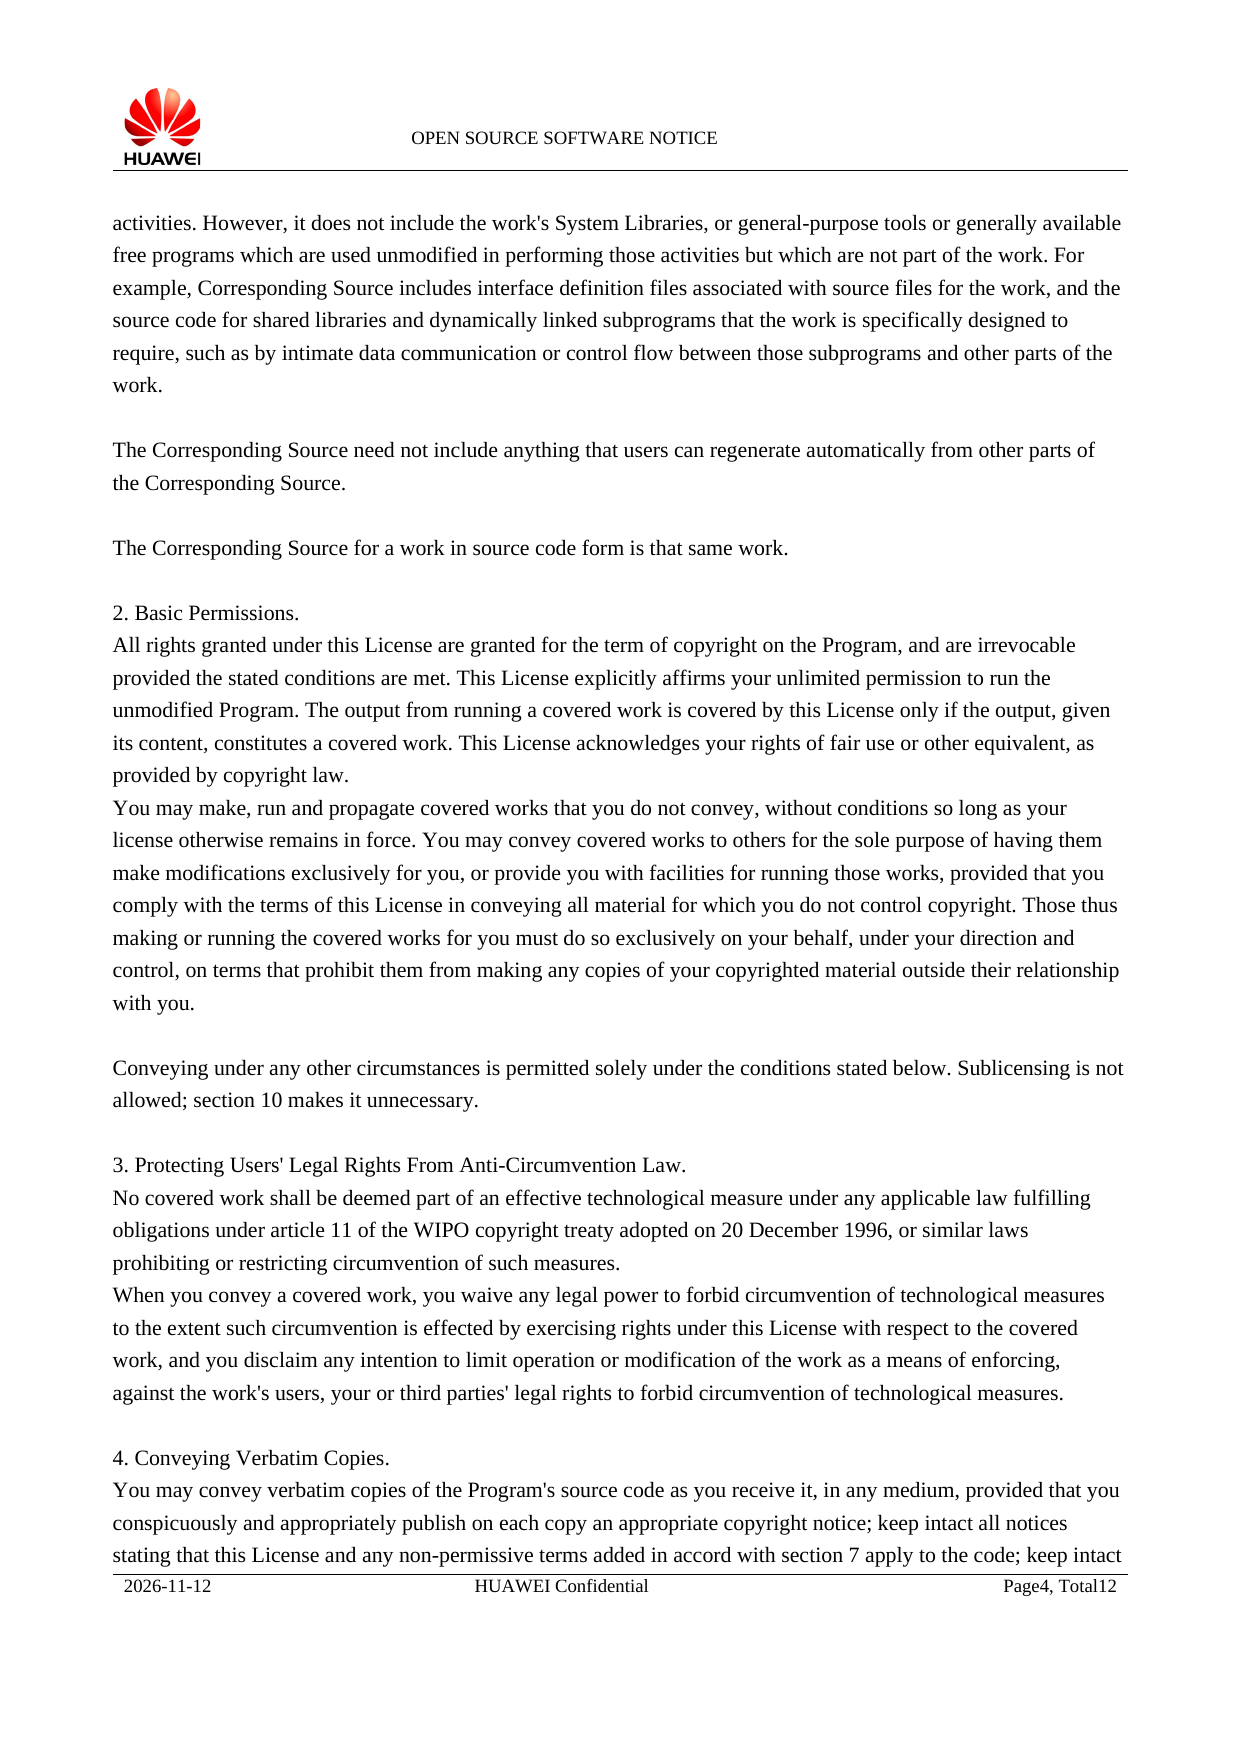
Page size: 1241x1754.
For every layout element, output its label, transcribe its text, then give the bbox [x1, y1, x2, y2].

picture [124, 88, 201, 165]
